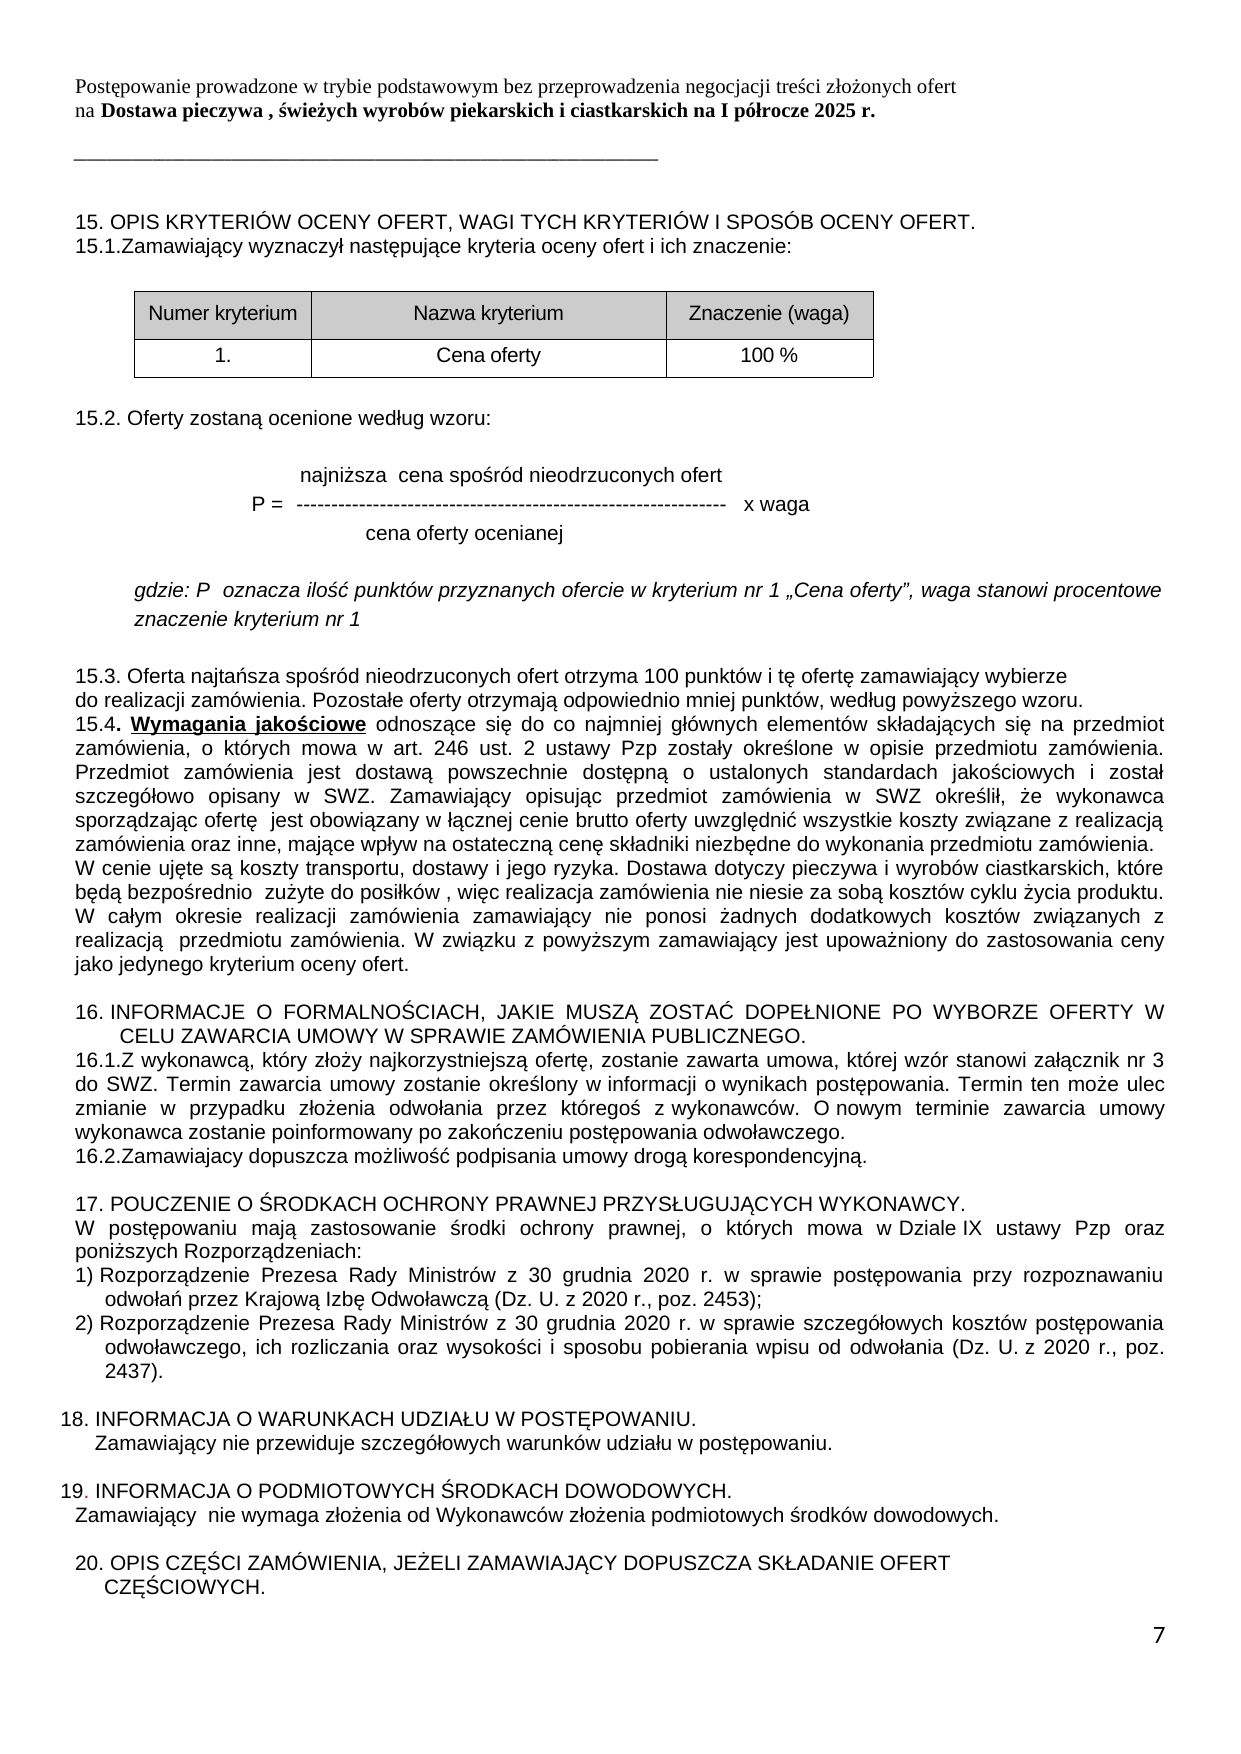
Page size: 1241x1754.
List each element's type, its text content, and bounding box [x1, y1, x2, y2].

text Zamawiający nie przewiduje szczegółowych warunków udziału w postępowaniu. [60, 1431, 1165, 1455]
text cena oferty ocenianej [75, 521, 1165, 544]
text 16.1.Z wykonawcą, który złoży najkorzystniejszą ofertę, zostanie zawarta umowa, której wzór stanowi załącznik nr 3 do SWZ. Termin zawarcia umowy zostanie określony w informacji o wynikach postępowania. Termin ten może ulec zmianie w przypadku złożenia odwołania przez któregoś z wykonawców. O nowym terminie zawarcia umowy wykonawca zostanie poinformowany po zakończeniu postępowania odwoławczego. [75, 1048, 1165, 1143]
table_header Numer kryterium [135, 292, 311, 339]
text CZĘŚCIOWYCH. [75, 1575, 1165, 1599]
text 2) Rozporządzenie Prezesa Rady Ministrów z 30 grudnia 2020 r. w sprawie szczegółowych kosztów postępowania odwoławczego, ich rozliczania oraz wysokości i sposobu pobierania wpisu od odwołania (Dz. U. z 2020 r., poz. 2437). [75, 1311, 1165, 1383]
table_header Nazwa kryterium [312, 292, 666, 339]
text 15.1.Zamawiający wyznaczył następujące kryteria oceny ofert i ich znaczenie: [75, 233, 1165, 257]
text najniższa cena spośród nieodrzuconych ofert [253, 463, 1165, 487]
text 15.2. Oferty zostaną ocenione według wzoru: [75, 406, 1165, 429]
text 16. INFORMACJE O FORMALNOŚCIACH, JAKIE MUSZĄ ZOSTAĆ DOPEŁNIONE PO WYBORZE OFERTY W CELU ZAWARCIA UMOWY W SPRAWIE ZAMÓWIENIA PUBLICZNEGO. [75, 1000, 1165, 1048]
text 15.4. Wymagania jakościowe odnoszące się do co najmniej głównych elementów składających się na przedmiot zamówienia, o których mowa w art. 246 ust. 2 ustawy Pzp zostały określone w opisie przedmiotu zamówienia. Przedmiot zamówienia jest dostawą powszechnie dostępną o ustalonych standardach jakościowych i został szczegółowo opisany w SWZ. Zamawiający opisując przedmiot zamówienia w SWZ określił, że wykonawca sporządzając ofertę jest obowiązany w łącznej cenie brutto oferty uwzględnić wszystkie koszty związane z realizacją zamówienia oraz inne, mające wpływ na ostateczną cenę składniki niezbędne do wykonania przedmiotu zamówienia. [75, 712, 1165, 856]
text 18. INFORMACJA O WARUNKACH UDZIAŁU W POSTĘPOWANIU. [60, 1407, 1165, 1431]
text W postępowaniu mają zastosowanie środki ochrony prawnej, o których mowa w Dziale IX ustawy Pzp oraz poniższych Rozporządzeniach: [75, 1215, 1165, 1263]
table_cell 1. [135, 340, 311, 377]
text 16.2.Zamawiajacy dopuszcza możliwość podpisania umowy drogą korespondencyjną. [75, 1143, 1165, 1167]
table_cell 100 % [667, 340, 873, 377]
text 17. POUCZENIE O ŚRODKACH OCHRONY PRAWNEJ PRZYSŁUGUJĄCYCH WYKONAWCY. [75, 1191, 1165, 1215]
text W cenie ujęte są koszty transportu, dostawy i jego ryzyka. Dostawa dotyczy pieczywa i wyrobów ciastkarskich, które będą bezpośrednio zużyte do posiłków , więc realizacja zamówienia nie niesie za sobą kosztów cyklu życia produktu. W całym okresie realizacji zamówienia zamawiający nie ponosi żadnych dodatkowych kosztów związanych z realizacją przedmiotu zamówienia. W związku z powyższym zamawiający jest upoważniony do zastosowania ceny jako jedynego kryterium oceny ofert. [75, 856, 1165, 976]
text 15.3. Oferta najtańsza spośród nieodrzuconych ofert otrzyma 100 punktów i tę ofertę zamawiający wybierze [75, 664, 1165, 688]
text 1) Rozporządzenie Prezesa Rady Ministrów z 30 grudnia 2020 r. w sprawie postępowania przy rozpoznawaniu odwołań przez Krajową Izbę Odwoławczą (Dz. U. z 2020 r., poz. 2453); [75, 1263, 1165, 1311]
text Zamawiający nie wymaga złożenia od Wykonawców złożenia podmiotowych środków dowodowych. [75, 1503, 1165, 1527]
text gdzie: P oznacza ilość punktów przyznanych ofercie w kryterium nr 1 „Cena oferty”, waga stanowi procentowe znaczenie kryterium nr 1 [134, 578, 1165, 631]
text 19. INFORMACJA O PODMIOTOWYCH ŚRODKACH DOWODOWYCH. [60, 1479, 1165, 1503]
text do realizacji zamówienia. Pozostałe oferty otrzymają odpowiednio mniej punktów, według powyższego wzoru. [75, 688, 1165, 712]
table_cell Cena oferty [312, 340, 666, 377]
text P = -------------------------------------------------------------- x waga [75, 492, 1165, 516]
table_header Znaczenie (waga) [667, 292, 873, 339]
text 20. OPIS CZĘŚCI ZAMÓWIENIA, JEŻELI ZAMAWIAJĄCY DOPUSZCZA SKŁADANIE OFERT [75, 1551, 1165, 1575]
text 15. OPIS KRYTERIÓW OCENY OFERT, WAGI TYCH KRYTERIÓW I SPOSÓB OCENY OFERT. [75, 209, 1165, 233]
